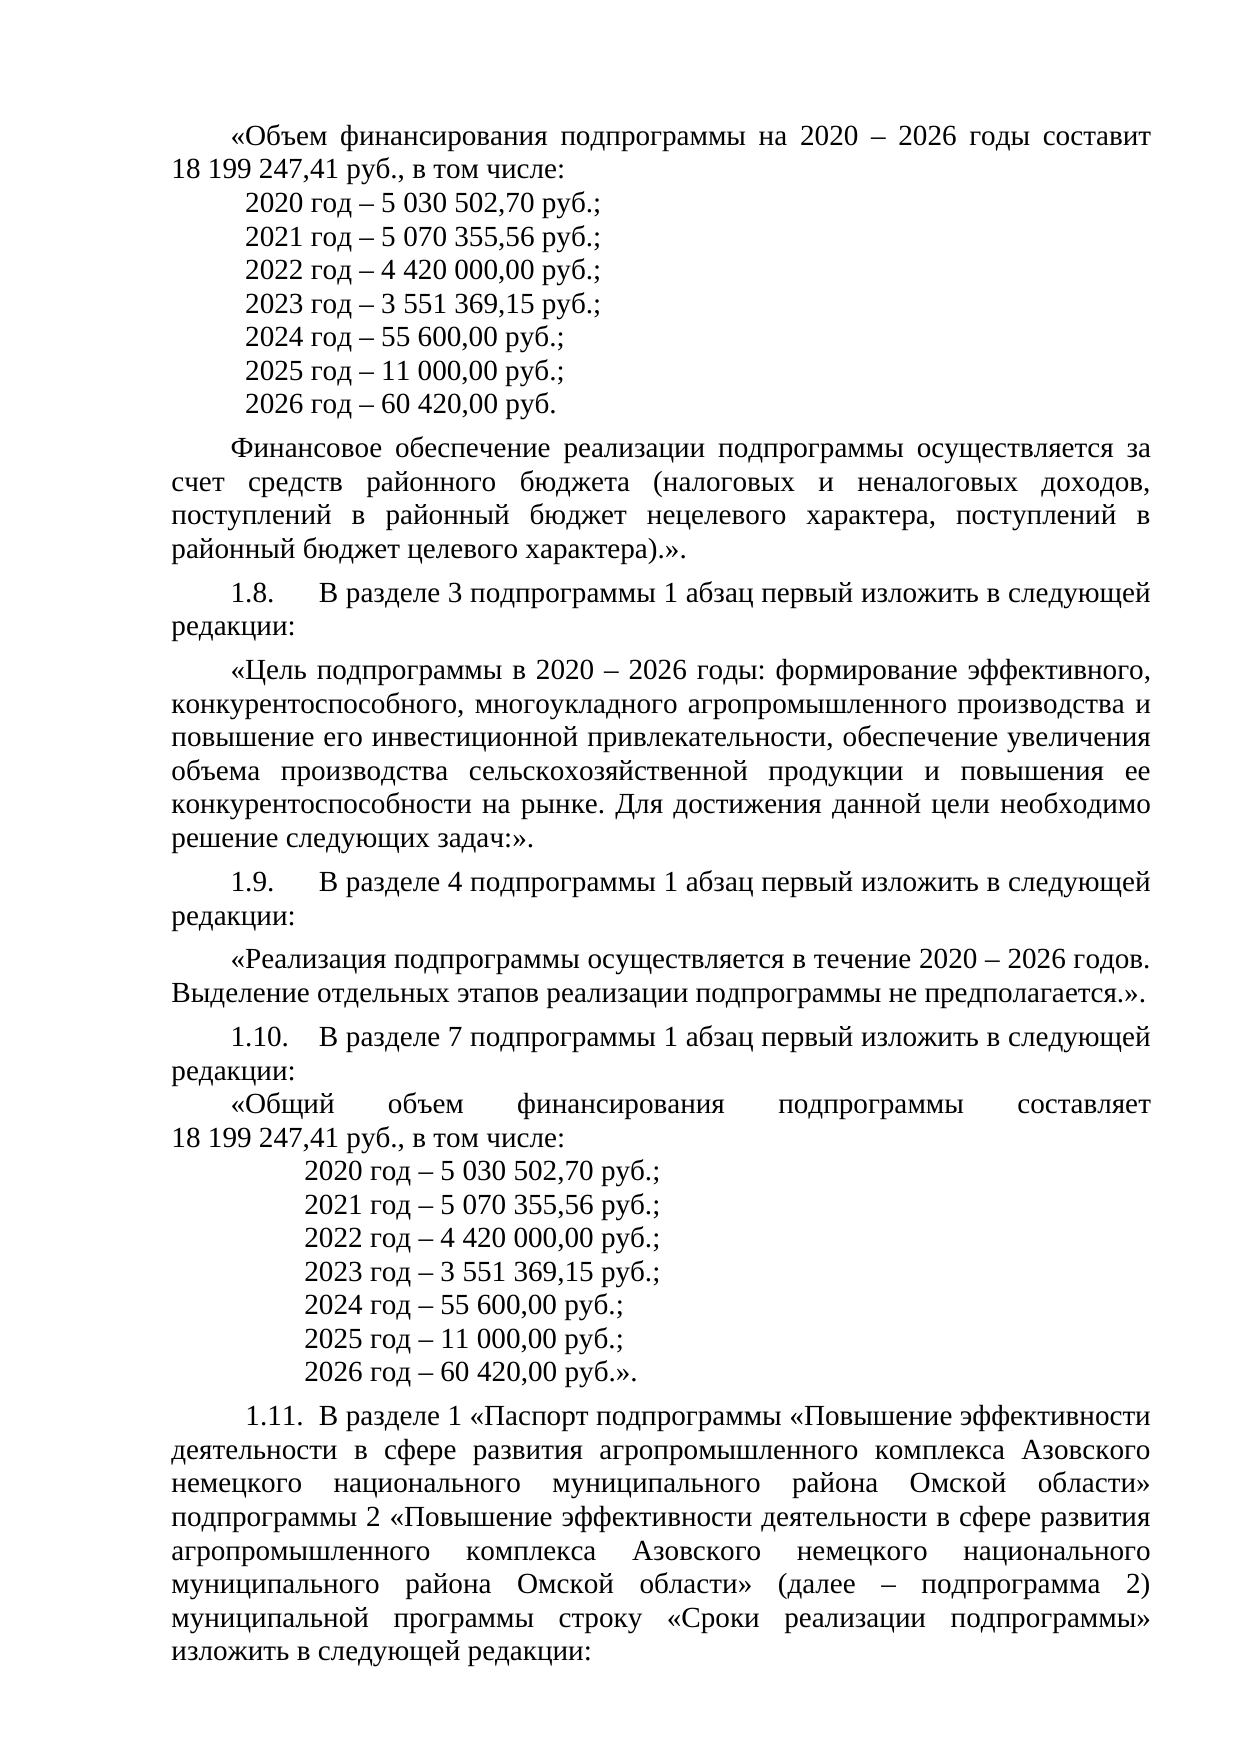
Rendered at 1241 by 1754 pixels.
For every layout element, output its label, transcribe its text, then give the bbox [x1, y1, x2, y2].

text 2024 год – 55 600,00 руб.; [171, 319, 1152, 353]
text 2024 год – 55 600,00 руб.; [245, 1287, 1152, 1321]
text 2021 год – 5 070 355,56 руб.; [171, 219, 1152, 252]
text 2026 год – 60 420,00 руб.». [245, 1354, 1152, 1388]
text 2022 год – 4 420 000,00 руб.; [171, 252, 1152, 286]
text 2023 год – 3 551 369,15 руб.; [245, 1254, 1152, 1287]
list В разделе 7 подпрограммы 1 абзац первый изложить в следующей редакции: [171, 1019, 1152, 1086]
text 2025 год – 11 000,00 руб.; [171, 353, 1152, 386]
text «Общий объем финансирования подпрограммы составляет 18 199 247,41 руб., в том числе: [171, 1086, 1152, 1153]
text 2020 год – 5 030 502,70 руб.; [171, 185, 1152, 219]
text 2026 год – 60 420,00 руб. [171, 386, 1152, 420]
text «Реализация подпрограммы осуществляется в течение 2020 – 2026 годов. Выделение отдельных этапов реализации подпрограммы не предполагается.». [171, 942, 1152, 1009]
list В разделе 3 подпрограммы 1 абзац первый изложить в следующей редакции: [171, 575, 1152, 642]
text 2023 год – 3 551 369,15 руб.; [171, 286, 1152, 319]
text «Объем финансирования подпрограммы на 2020 – 2026 годы составит 18 199 247,41 руб., в том числе: [171, 118, 1152, 185]
text 2022 год – 4 420 000,00 руб.; [245, 1220, 1152, 1254]
text 2025 год – 11 000,00 руб.; [245, 1321, 1152, 1354]
text «Цель подпрограммы в 2020 – 2026 годы: формирование эффективного, конкурентоспособного, многоукладного агропромышленного производства и повышение его инвестиционной привлекательности, обеспечение увеличения объема производства сельскохозяйственной продукции и повышения ее конкурентоспособности на рынке. Для достижения данной цели необходимо решение следующих задач:». [171, 652, 1152, 854]
text 2020 год – 5 030 502,70 руб.; [245, 1153, 1152, 1187]
list В разделе 4 подпрограммы 1 абзац первый изложить в следующей редакции: [171, 864, 1152, 931]
text Финансовое обеспечение реализации подпрограммы осуществляется за счет средств районного бюджета (налоговых и неналоговых доходов, поступлений в районный бюджет нецелевого характера, поступлений в районный бюджет целевого характера).». [171, 430, 1152, 564]
list В разделе 1 «Паспорт подпрограммы «Повышение эффективности деятельности в сфере развития агропромышленного комплекса Азовского немецкого национального муниципального района Омской области» подпрограммы 2 «Повышение эффективности деятельности в сфере развития агропромышленного комплекса Азовского немецкого национального муниципального района Омской области» (далее – подпрограмма 2) муниципальной программы строку «Сроки реализации подпрограммы» изложить в следующей редакции: [171, 1398, 1152, 1667]
text 2021 год – 5 070 355,56 руб.; [245, 1187, 1152, 1220]
